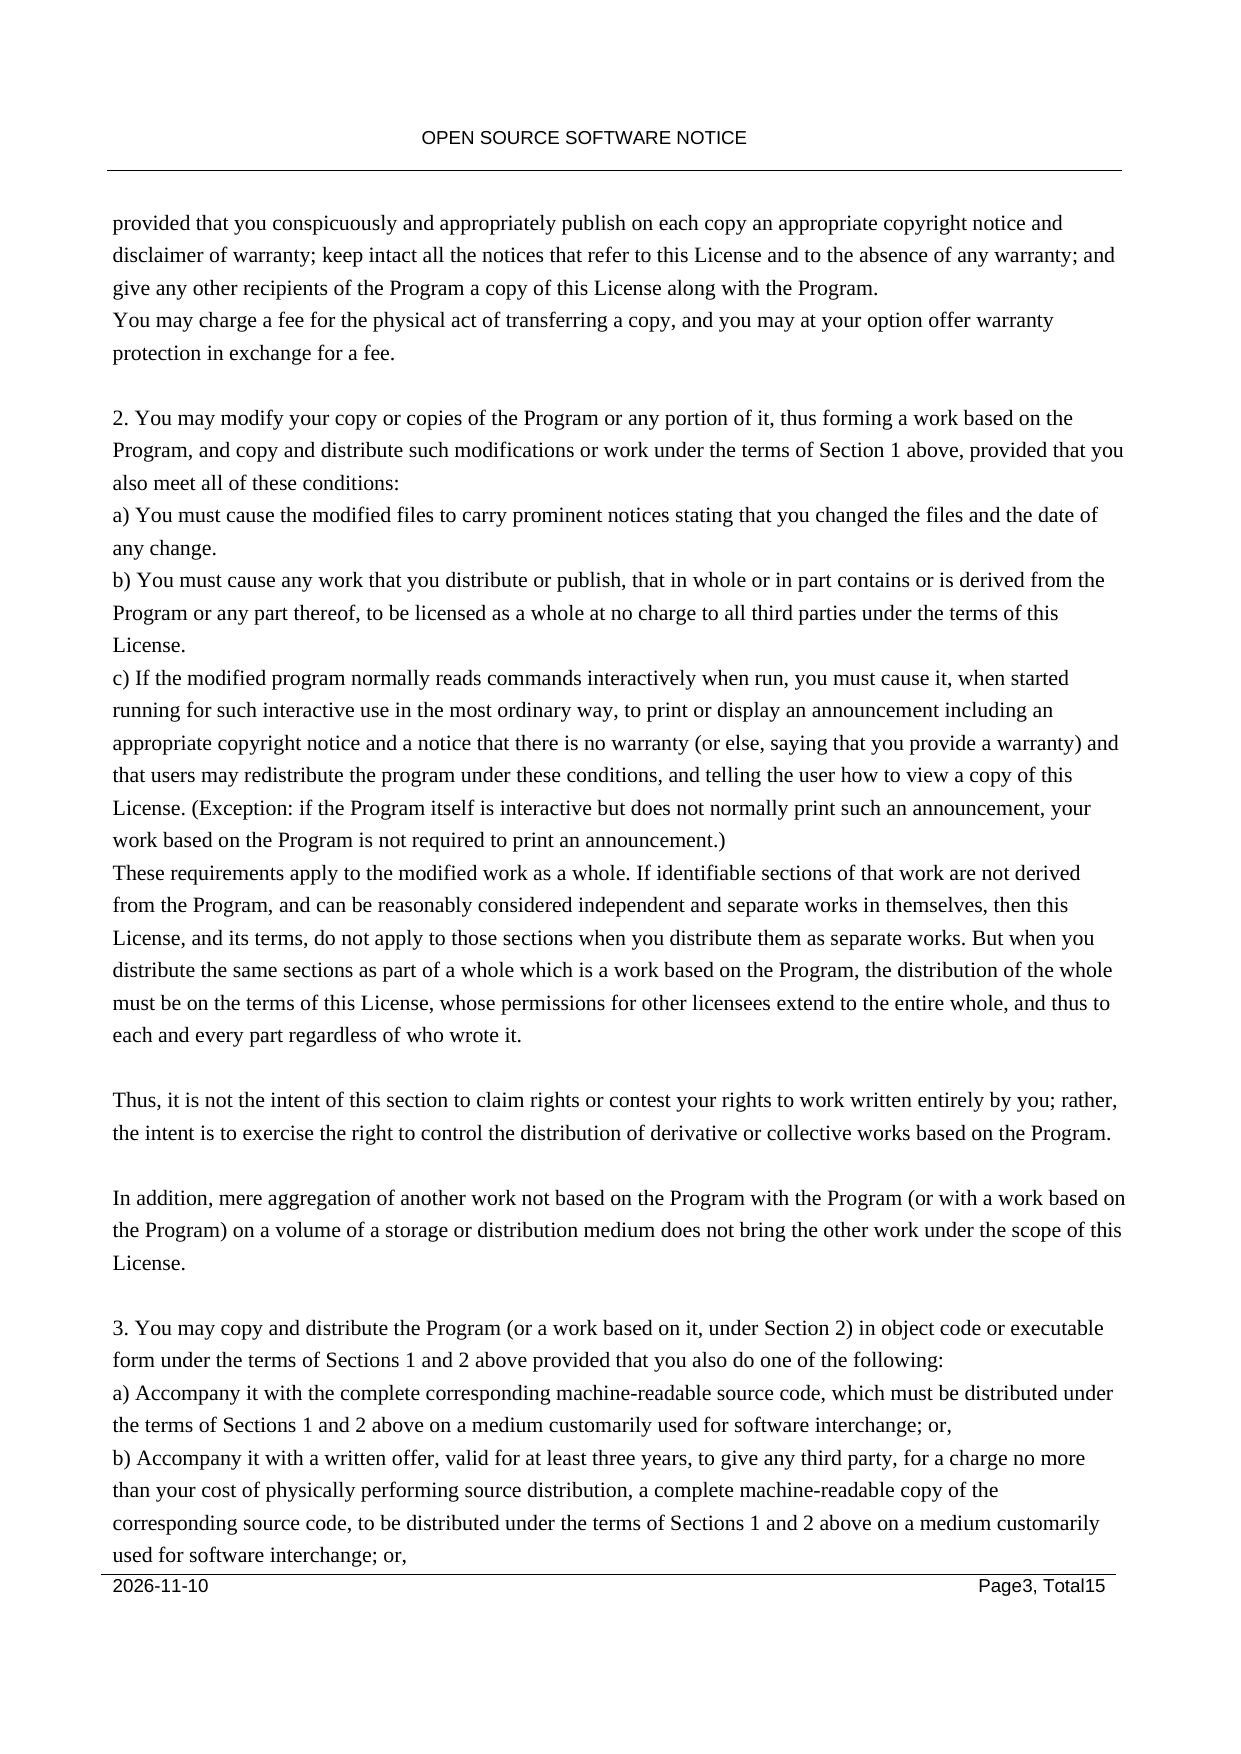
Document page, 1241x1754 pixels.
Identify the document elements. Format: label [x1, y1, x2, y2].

text [112, 206, 1128, 1571]
